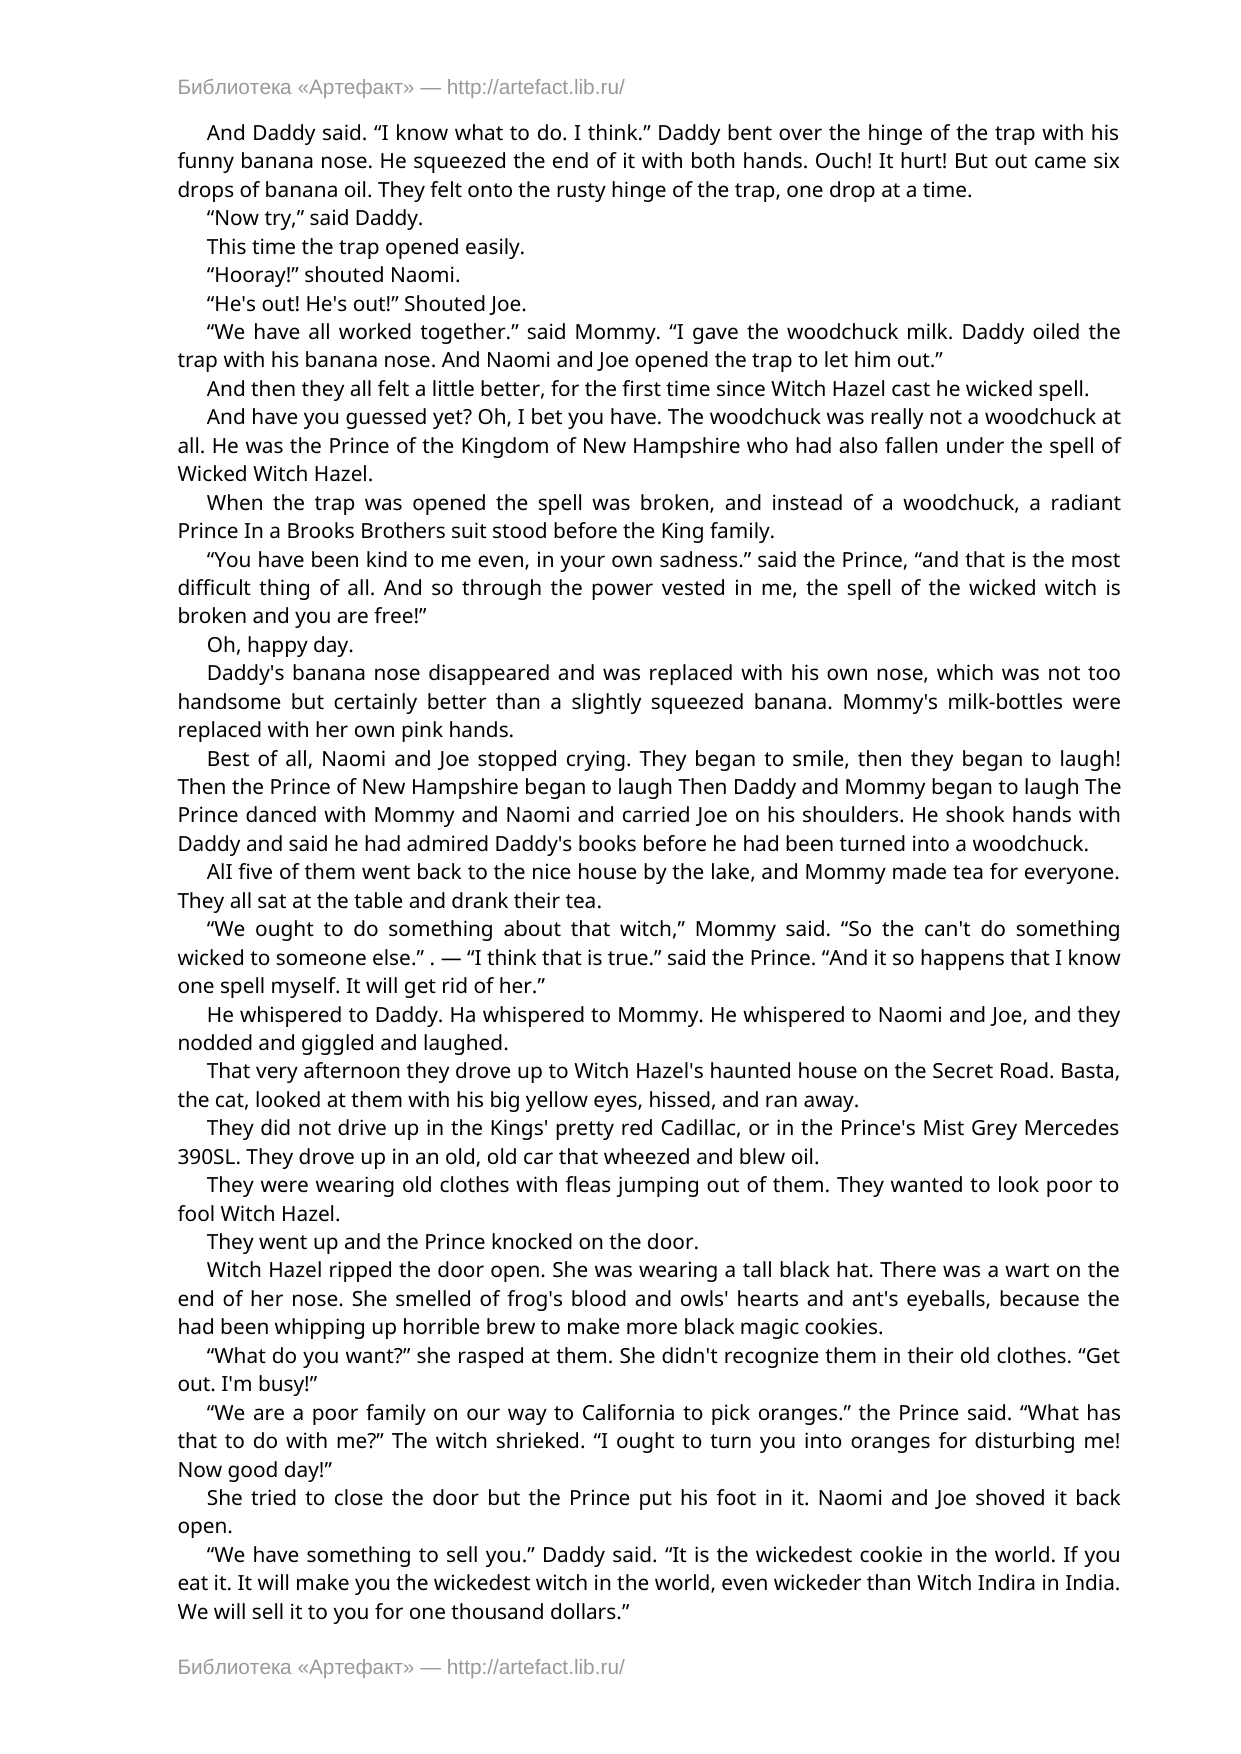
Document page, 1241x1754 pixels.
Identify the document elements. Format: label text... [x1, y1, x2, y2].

text “Now try,” said Daddy. [177, 203, 1122, 232]
text Best of all, Naomi and Joe stopped crying. They began to smile, then they began to laugh! Then the Prince of New Hampshire began to laugh Then Daddy and Mommy began to laugh The Prince danced with Mommy and Naomi and carried Joe on his shoulders. He shook hands with Daddy and said he had admired Daddy's books before he had been turned into a woodchuck. [177, 744, 1122, 857]
text They did not drive up in the Kings' pretty red Cadillac, or in the Prince's Mist Grey Mercedes 390SL. They drove up in an old, old car that wheezed and blew oil. [177, 1113, 1122, 1170]
text “We are a poor family on our way to California to pick oranges.” the Prince said. “What has that to do with me?” The witch shrieked. “I ought to turn you into oranges for disturbing me! Now good day!” [177, 1398, 1122, 1483]
text That very afternoon they drove up to Witch Hazel's haunted house on the Secret Road. Basta, the cat, looked at them with his big yellow eyes, hissed, and ran away. [177, 1057, 1122, 1113]
text They were wearing old clothes with fleas jumping out of them. They wanted to look poor to fool Witch Hazel. [177, 1170, 1122, 1227]
text “He's out! He's out!” Shouted Joe. [177, 289, 1122, 317]
text He whispered to Daddy. Ha whispered to Mommy. He whispered to Naomi and Joe, and they nodded and giggled and laughed. [177, 1000, 1122, 1057]
text “What do you want?” she rasped at them. She didn't recognize them in their old clothes. “Get out. I'm busy!” [177, 1341, 1122, 1398]
text And have you guessed yet? Oh, I bet you have. The woodchuck was really not a woodchuck at all. He was the Prince of the Kingdom of New Hampshire who had also fallen under the spell of Wicked Witch Hazel. [177, 402, 1122, 488]
text She tried to close the door but the Prince put his foot in it. Naomi and Joe shoved it back open. [177, 1483, 1122, 1540]
text They went up and the Prince knocked on the door. [177, 1227, 1122, 1256]
text “We have all worked together.” said Mommy. “I gave the woodchuck milk. Daddy oiled the trap with his banana nose. And Naomi and Joe opened the trap to let him out.” [177, 317, 1122, 374]
text “We ought to do something about that witch,” Mommy said. “So the can't do something wicked to someone else.” . — “I think that is true.” said the Prince. “And it so happens that I know one spell myself. It will get rid of her.” [177, 914, 1122, 1000]
text And Daddy said. “I know what to do. I think.” Daddy bent over the hinge of the trap with his funny banana nose. He squeezed the end of it with both hands. Ouch! It hurt! But out came six drops of banana oil. They felt onto the rusty hinge of the trap, one drop at a time. [177, 118, 1122, 203]
text “We have something to sell you.” Daddy said. “It is the wickedest cookie in the world. If you eat it. It will make you the wickedest witch in the world, even wickeder than Witch Indira in India. We will sell it to you for one thousand dollars.” [177, 1540, 1122, 1625]
text Oh, happy day. [177, 630, 1122, 658]
text AlI five of them went back to the nice house by the lake, and Mommy made tea for everyone. They all sat at the table and drank their tea. [177, 857, 1122, 914]
text “Hooray!” shouted Naomi. [177, 260, 1122, 289]
text Witch Hazel ripped the door open. She was wearing a tall black hat. There was a wart on the end of her nose. She smelled of frog's blood and owls' hearts and ant's eyeballs, because the had been whipping up horrible brew to make more black magic cookies. [177, 1256, 1122, 1341]
text And then they all felt a little better, for the first time since Witch Hazel cast he wicked spell. [177, 374, 1122, 402]
text Daddy's banana nose disappeared and was replaced with his own nose, which was not too handsome but certainly better than a slightly squeezed banana. Mommy's milk-bottles were replaced with her own pink hands. [177, 658, 1122, 744]
text “You have been kind to me even, in your own sadness.” said the Prince, “and that is the most difficult thing of all. And so through the power vested in me, the spell of the wicked witch is broken and you are free!” [177, 545, 1122, 630]
text This time the trap opened easily. [177, 232, 1122, 260]
text When the trap was opened the spell was broken, and instead of a woodchuck, a radiant Prince In a Brooks Brothers suit stood before the King family. [177, 488, 1122, 545]
